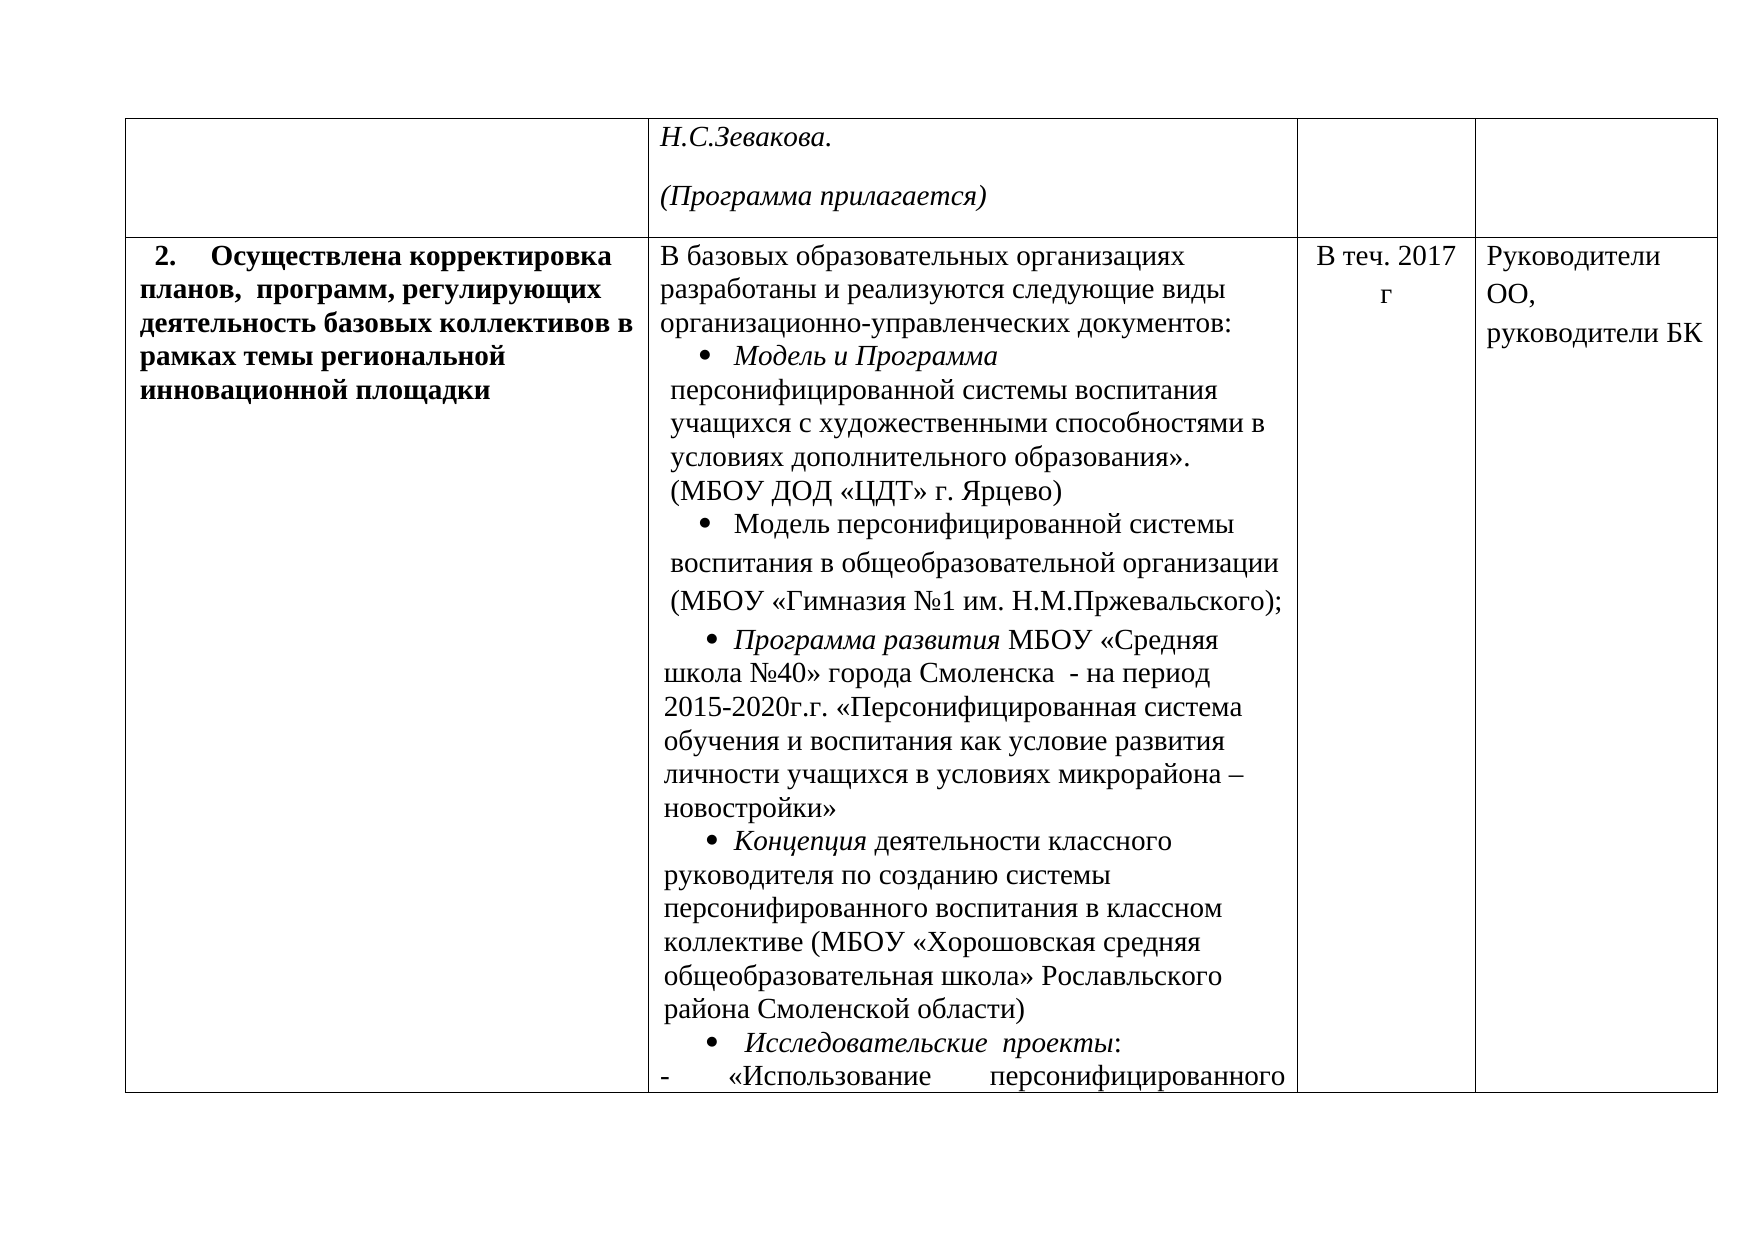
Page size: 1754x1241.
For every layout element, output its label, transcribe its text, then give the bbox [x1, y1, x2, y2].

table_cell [649, 238, 1297, 1092]
table_cell В теч. 2017 г [1298, 238, 1475, 1092]
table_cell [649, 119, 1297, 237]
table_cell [1298, 119, 1475, 237]
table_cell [126, 238, 648, 1092]
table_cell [1476, 119, 1717, 237]
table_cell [1476, 238, 1717, 1092]
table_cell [126, 119, 648, 237]
